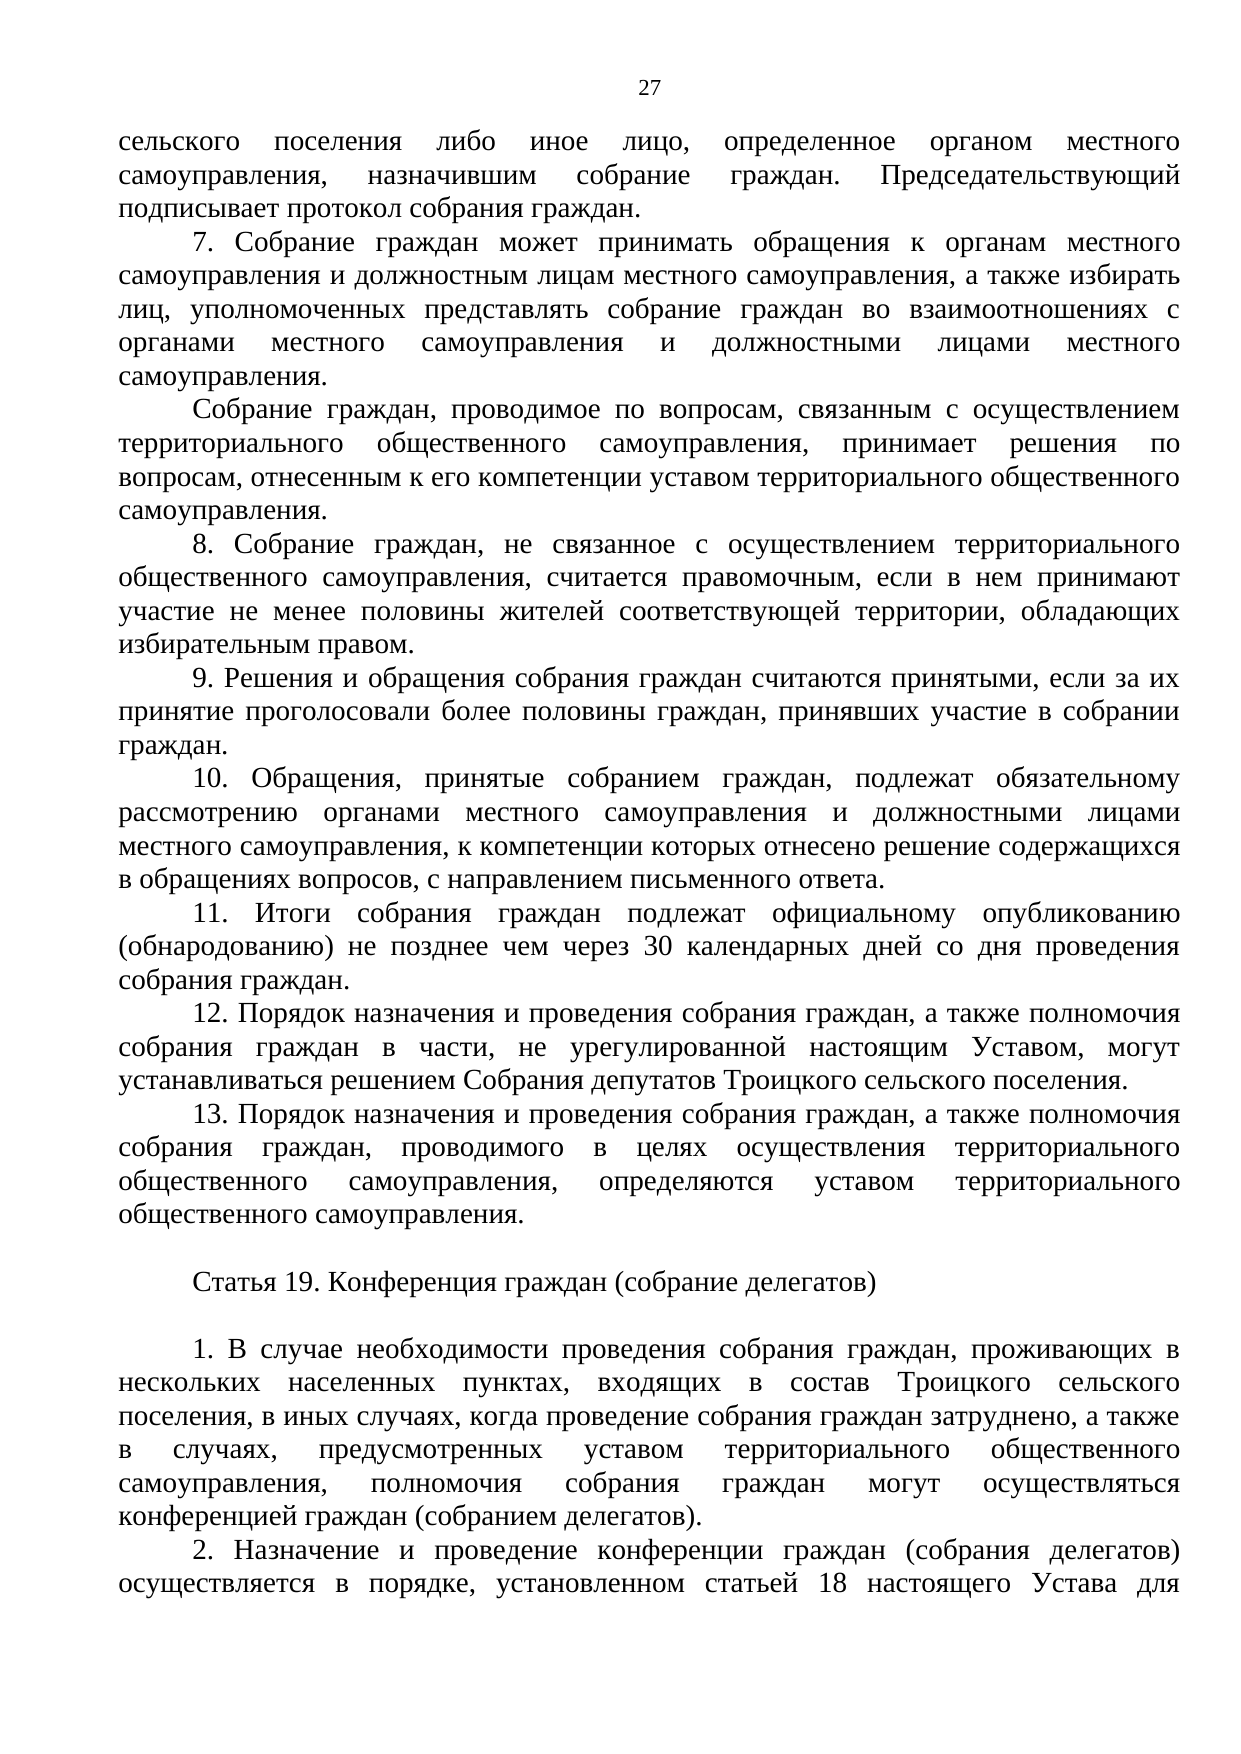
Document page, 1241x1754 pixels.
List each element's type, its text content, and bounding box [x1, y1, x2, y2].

text 10. Обращения, принятые собранием граждан, подлежат обязательному рассмотрению органами местного самоуправления и должностными лицами местного самоуправления, к компетенции которых отнесено решение содержащихся в обращениях вопросов, с направлением письменного ответа. [118, 761, 1181, 895]
text 9. Решения и обращения собрания граждан считаются принятыми, если за их принятие проголосовали более половины граждан, принявших участие в собрании граждан. [118, 660, 1181, 761]
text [118, 123, 1181, 224]
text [118, 1532, 1181, 1599]
text Статья 19. Конференция граждан (собрание делегатов) [118, 1264, 1181, 1297]
text 8. Собрание граждан, не связанное с осуществлением территориального общественного самоуправления, считается правомочным, если в нем принимают участие не менее половины жителей соответствующей территории, обладающих избирательным правом. [118, 526, 1181, 660]
text 7. Собрание граждан может принимать обращения к органам местного самоуправления и должностным лицам местного самоуправления, а также избирать лиц, уполномоченных представлять собрание граждан во взаимоотношениях с органами местного самоуправления и должностными лицами местного самоуправления. [118, 224, 1181, 392]
text 1. В случае необходимости проведения собрания граждан, проживающих в нескольких населенных пунктах, входящих в состав Троицкого сельского поселения, в иных случаях, когда проведение собрания граждан затруднено, а также в случаях, предусмотренных уставом территориального общественного самоуправления, полномочия собрания граждан могут осуществляться конференцией граждан (собранием делегатов). [118, 1331, 1181, 1532]
text 12. Порядок назначения и проведения собрания граждан, а также полномочия собрания граждан в части, не урегулированной настоящим Уставом, могут устанавливаться решением Собрания депутатов Троицкого сельского поселения. [118, 995, 1181, 1096]
text 11. Итоги собрания граждан подлежат официальному опубликованию (обнародованию) не позднее чем через 30 календарных дней со дня проведения собрания граждан. [118, 895, 1181, 995]
text Собрание граждан, проводимое по вопросам, связанным с осуществлением территориального общественного самоуправления, принимает решения по вопросам, отнесенным к его компетенции уставом территориального общественного самоуправления. [118, 392, 1181, 526]
text 13. Порядок назначения и проведения собрания граждан, а также полномочия собрания граждан, проводимого в целях осуществления территориального общественного самоуправления, определяются уставом территориального общественного самоуправления. [118, 1096, 1181, 1230]
